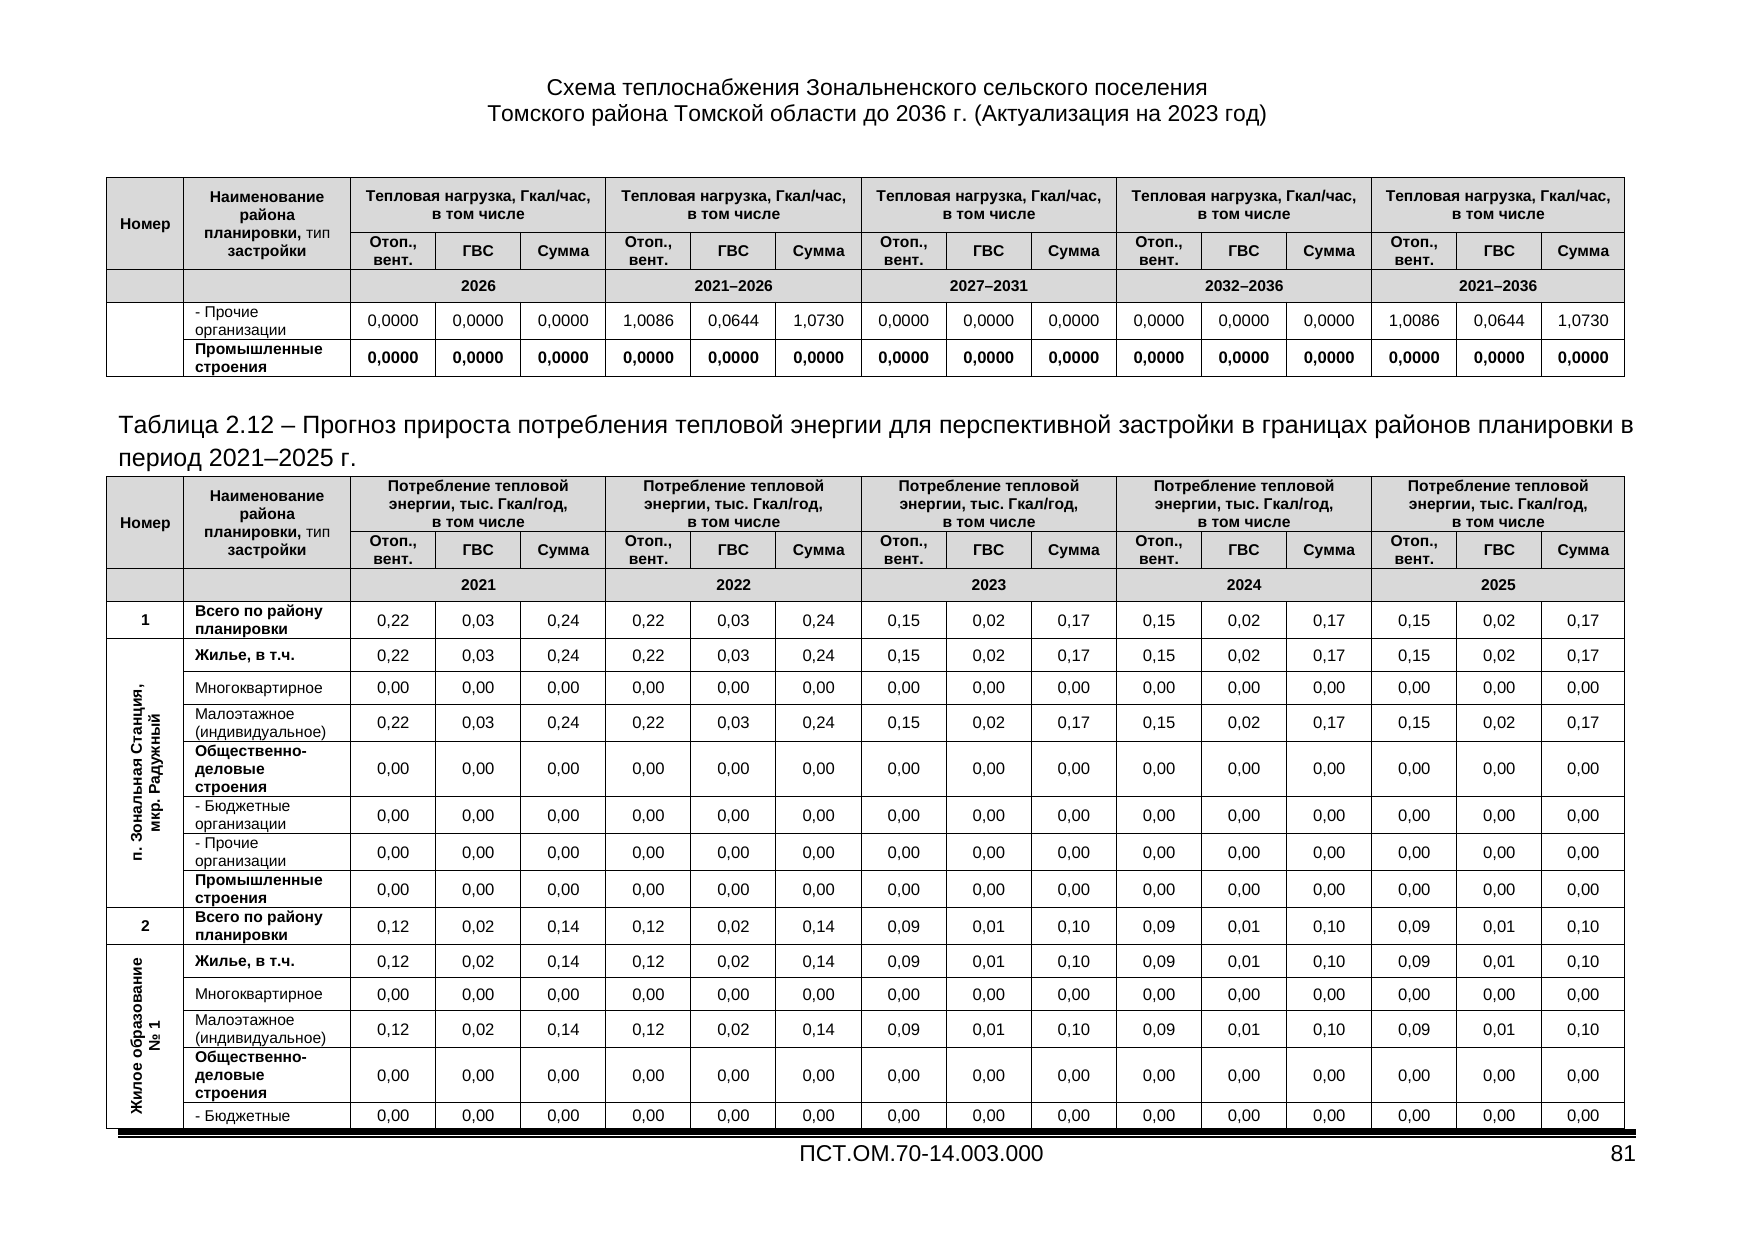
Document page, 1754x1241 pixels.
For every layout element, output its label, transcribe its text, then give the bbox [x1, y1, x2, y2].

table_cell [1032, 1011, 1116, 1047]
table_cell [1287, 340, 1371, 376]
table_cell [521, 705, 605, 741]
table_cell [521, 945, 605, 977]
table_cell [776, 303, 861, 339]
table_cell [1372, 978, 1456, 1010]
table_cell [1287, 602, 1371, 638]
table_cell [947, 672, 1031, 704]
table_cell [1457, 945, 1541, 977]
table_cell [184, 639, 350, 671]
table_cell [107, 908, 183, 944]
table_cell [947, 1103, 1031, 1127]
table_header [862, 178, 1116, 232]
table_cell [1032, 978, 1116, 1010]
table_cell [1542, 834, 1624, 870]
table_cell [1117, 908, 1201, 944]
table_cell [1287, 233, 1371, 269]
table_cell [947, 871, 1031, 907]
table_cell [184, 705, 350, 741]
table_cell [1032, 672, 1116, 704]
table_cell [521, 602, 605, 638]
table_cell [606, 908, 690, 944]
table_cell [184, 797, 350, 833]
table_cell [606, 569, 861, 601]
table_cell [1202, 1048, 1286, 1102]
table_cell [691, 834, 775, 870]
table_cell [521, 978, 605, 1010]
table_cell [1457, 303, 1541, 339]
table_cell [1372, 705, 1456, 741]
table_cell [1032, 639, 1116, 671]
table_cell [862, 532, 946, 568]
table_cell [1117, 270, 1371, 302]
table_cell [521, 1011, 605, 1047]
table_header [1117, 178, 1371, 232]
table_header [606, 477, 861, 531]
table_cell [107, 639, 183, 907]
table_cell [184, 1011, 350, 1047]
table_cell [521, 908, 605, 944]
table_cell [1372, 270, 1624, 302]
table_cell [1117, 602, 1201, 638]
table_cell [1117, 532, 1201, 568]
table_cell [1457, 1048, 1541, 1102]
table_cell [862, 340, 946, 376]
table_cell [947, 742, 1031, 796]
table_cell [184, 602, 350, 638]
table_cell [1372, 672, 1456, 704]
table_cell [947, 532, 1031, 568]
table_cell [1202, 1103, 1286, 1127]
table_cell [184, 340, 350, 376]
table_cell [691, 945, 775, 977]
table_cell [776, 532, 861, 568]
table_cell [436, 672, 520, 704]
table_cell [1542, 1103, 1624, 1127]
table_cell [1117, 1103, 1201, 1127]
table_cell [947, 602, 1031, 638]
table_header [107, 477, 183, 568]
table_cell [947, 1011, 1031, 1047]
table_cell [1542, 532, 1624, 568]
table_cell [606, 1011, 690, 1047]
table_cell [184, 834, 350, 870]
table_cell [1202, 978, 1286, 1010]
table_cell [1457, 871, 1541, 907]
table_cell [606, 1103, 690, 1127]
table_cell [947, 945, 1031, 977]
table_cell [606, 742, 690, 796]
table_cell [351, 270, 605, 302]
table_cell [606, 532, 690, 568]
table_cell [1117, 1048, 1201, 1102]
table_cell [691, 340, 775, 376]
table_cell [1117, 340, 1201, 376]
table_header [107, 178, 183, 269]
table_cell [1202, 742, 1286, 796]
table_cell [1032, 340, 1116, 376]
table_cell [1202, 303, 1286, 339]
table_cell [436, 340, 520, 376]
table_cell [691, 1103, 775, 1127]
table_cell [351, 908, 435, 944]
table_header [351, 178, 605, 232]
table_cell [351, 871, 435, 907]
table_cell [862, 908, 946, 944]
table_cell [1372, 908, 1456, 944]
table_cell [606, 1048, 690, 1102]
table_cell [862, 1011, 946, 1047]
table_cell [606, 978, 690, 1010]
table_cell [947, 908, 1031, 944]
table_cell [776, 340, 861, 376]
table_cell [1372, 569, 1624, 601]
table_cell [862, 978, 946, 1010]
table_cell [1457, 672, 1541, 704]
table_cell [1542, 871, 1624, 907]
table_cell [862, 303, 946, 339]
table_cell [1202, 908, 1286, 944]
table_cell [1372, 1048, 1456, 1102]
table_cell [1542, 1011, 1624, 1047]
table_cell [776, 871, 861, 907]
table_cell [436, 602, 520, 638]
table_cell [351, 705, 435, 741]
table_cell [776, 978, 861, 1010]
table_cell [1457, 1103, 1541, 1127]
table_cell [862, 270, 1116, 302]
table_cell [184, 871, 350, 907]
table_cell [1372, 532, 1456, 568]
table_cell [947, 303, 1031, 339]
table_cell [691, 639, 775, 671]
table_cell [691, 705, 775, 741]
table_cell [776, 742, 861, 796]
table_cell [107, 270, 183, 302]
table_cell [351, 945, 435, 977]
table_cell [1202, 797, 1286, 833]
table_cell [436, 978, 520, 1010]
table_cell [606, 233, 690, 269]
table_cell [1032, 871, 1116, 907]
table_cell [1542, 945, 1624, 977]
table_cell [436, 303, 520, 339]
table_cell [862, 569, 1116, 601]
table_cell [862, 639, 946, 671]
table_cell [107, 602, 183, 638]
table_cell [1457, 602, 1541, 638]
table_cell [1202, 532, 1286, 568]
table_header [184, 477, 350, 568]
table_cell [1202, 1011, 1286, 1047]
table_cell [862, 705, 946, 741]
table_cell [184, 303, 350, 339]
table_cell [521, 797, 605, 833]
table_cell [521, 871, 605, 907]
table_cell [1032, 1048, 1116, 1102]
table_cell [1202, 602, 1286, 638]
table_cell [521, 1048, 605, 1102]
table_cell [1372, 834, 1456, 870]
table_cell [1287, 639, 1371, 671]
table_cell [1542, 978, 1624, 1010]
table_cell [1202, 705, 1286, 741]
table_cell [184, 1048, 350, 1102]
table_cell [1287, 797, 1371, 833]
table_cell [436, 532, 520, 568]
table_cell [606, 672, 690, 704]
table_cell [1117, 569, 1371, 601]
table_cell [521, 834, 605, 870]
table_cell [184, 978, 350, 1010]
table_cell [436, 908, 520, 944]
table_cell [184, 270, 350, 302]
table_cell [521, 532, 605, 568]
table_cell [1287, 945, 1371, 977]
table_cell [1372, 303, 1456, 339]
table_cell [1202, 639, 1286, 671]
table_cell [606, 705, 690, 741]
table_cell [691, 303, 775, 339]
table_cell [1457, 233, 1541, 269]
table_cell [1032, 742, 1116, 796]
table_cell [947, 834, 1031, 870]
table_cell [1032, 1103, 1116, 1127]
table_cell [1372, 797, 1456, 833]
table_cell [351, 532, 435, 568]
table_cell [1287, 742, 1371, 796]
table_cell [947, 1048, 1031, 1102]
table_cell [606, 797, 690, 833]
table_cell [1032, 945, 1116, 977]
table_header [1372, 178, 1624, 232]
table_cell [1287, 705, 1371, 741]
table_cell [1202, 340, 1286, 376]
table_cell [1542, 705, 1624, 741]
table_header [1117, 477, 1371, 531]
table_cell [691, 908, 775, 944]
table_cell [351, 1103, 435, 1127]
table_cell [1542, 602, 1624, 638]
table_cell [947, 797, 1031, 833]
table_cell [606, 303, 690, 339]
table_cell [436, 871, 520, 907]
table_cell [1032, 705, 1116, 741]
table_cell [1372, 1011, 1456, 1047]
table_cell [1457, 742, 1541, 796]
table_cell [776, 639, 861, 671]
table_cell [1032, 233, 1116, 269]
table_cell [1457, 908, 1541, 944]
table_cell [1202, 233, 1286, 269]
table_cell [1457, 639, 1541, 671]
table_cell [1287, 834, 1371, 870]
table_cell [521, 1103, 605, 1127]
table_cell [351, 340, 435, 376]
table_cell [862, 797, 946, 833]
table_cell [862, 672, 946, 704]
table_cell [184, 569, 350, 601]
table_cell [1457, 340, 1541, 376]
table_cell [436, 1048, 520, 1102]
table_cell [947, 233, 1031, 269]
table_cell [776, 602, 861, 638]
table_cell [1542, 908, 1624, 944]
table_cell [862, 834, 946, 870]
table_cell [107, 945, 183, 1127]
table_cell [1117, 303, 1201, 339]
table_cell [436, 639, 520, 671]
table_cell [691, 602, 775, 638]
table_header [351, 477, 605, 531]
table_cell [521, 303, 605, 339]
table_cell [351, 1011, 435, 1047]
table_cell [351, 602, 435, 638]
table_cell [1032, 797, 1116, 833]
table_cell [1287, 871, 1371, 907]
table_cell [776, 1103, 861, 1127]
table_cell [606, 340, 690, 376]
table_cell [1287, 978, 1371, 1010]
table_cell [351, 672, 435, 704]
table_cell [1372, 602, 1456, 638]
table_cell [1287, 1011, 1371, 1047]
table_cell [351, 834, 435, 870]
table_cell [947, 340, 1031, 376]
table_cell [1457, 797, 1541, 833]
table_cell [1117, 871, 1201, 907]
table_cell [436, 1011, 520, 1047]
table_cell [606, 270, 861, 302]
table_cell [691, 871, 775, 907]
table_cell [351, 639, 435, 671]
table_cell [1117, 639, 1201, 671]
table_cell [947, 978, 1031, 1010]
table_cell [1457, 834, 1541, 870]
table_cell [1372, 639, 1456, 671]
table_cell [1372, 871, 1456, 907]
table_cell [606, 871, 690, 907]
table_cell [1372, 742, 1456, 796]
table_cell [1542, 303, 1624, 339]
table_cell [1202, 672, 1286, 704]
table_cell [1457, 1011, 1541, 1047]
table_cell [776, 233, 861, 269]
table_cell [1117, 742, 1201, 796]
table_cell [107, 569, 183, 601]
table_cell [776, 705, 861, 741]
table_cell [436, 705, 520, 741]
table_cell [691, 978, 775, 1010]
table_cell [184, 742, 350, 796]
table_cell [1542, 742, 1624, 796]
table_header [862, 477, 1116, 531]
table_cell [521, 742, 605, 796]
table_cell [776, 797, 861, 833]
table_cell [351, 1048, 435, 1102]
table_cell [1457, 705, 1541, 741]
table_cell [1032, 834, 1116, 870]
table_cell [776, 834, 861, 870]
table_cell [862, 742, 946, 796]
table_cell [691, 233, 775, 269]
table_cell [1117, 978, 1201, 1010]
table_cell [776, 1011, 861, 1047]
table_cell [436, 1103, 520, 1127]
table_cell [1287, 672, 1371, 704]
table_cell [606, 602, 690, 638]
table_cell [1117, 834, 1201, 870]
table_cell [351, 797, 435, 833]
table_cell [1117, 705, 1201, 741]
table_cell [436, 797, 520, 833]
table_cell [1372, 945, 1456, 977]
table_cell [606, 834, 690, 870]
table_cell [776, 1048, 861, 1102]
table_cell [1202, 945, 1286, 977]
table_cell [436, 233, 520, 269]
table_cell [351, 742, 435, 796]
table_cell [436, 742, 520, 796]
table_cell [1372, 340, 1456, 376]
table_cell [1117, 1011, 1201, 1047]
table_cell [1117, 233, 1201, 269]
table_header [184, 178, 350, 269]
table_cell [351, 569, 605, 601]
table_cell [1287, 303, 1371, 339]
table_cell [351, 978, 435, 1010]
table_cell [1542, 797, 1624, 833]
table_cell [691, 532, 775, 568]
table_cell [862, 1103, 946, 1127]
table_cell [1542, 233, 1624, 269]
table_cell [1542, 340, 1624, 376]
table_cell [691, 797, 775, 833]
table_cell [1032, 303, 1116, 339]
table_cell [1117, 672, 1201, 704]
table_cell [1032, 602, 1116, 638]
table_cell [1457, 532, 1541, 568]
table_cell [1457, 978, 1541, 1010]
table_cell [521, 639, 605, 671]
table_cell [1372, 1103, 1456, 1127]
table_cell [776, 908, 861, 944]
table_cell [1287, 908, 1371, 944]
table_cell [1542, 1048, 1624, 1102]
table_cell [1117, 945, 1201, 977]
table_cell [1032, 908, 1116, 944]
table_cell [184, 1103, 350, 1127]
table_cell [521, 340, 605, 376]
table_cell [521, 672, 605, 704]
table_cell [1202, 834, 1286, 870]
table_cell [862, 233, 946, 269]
text Таблица 2.12 – Прогноз прироста потребления тепловой энергии для перспективной застройки в границах районов планировки в период 2021–2025 г. [118, 410, 1636, 472]
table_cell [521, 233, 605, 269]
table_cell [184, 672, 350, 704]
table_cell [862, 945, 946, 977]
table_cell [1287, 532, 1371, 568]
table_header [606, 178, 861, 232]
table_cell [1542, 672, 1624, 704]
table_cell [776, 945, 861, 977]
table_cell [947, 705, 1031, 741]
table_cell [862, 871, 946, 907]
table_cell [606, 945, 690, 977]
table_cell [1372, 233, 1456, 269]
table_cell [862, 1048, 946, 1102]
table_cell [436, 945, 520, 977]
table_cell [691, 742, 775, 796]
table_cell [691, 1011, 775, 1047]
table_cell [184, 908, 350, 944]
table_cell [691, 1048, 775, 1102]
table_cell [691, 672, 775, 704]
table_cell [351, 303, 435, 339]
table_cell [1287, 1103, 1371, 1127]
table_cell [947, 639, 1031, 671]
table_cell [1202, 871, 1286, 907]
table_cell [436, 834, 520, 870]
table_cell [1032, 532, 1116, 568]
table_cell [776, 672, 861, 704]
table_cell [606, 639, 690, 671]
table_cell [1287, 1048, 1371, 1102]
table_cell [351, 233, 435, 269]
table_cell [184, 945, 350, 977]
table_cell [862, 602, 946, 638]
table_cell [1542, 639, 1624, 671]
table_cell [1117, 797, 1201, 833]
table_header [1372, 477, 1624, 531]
